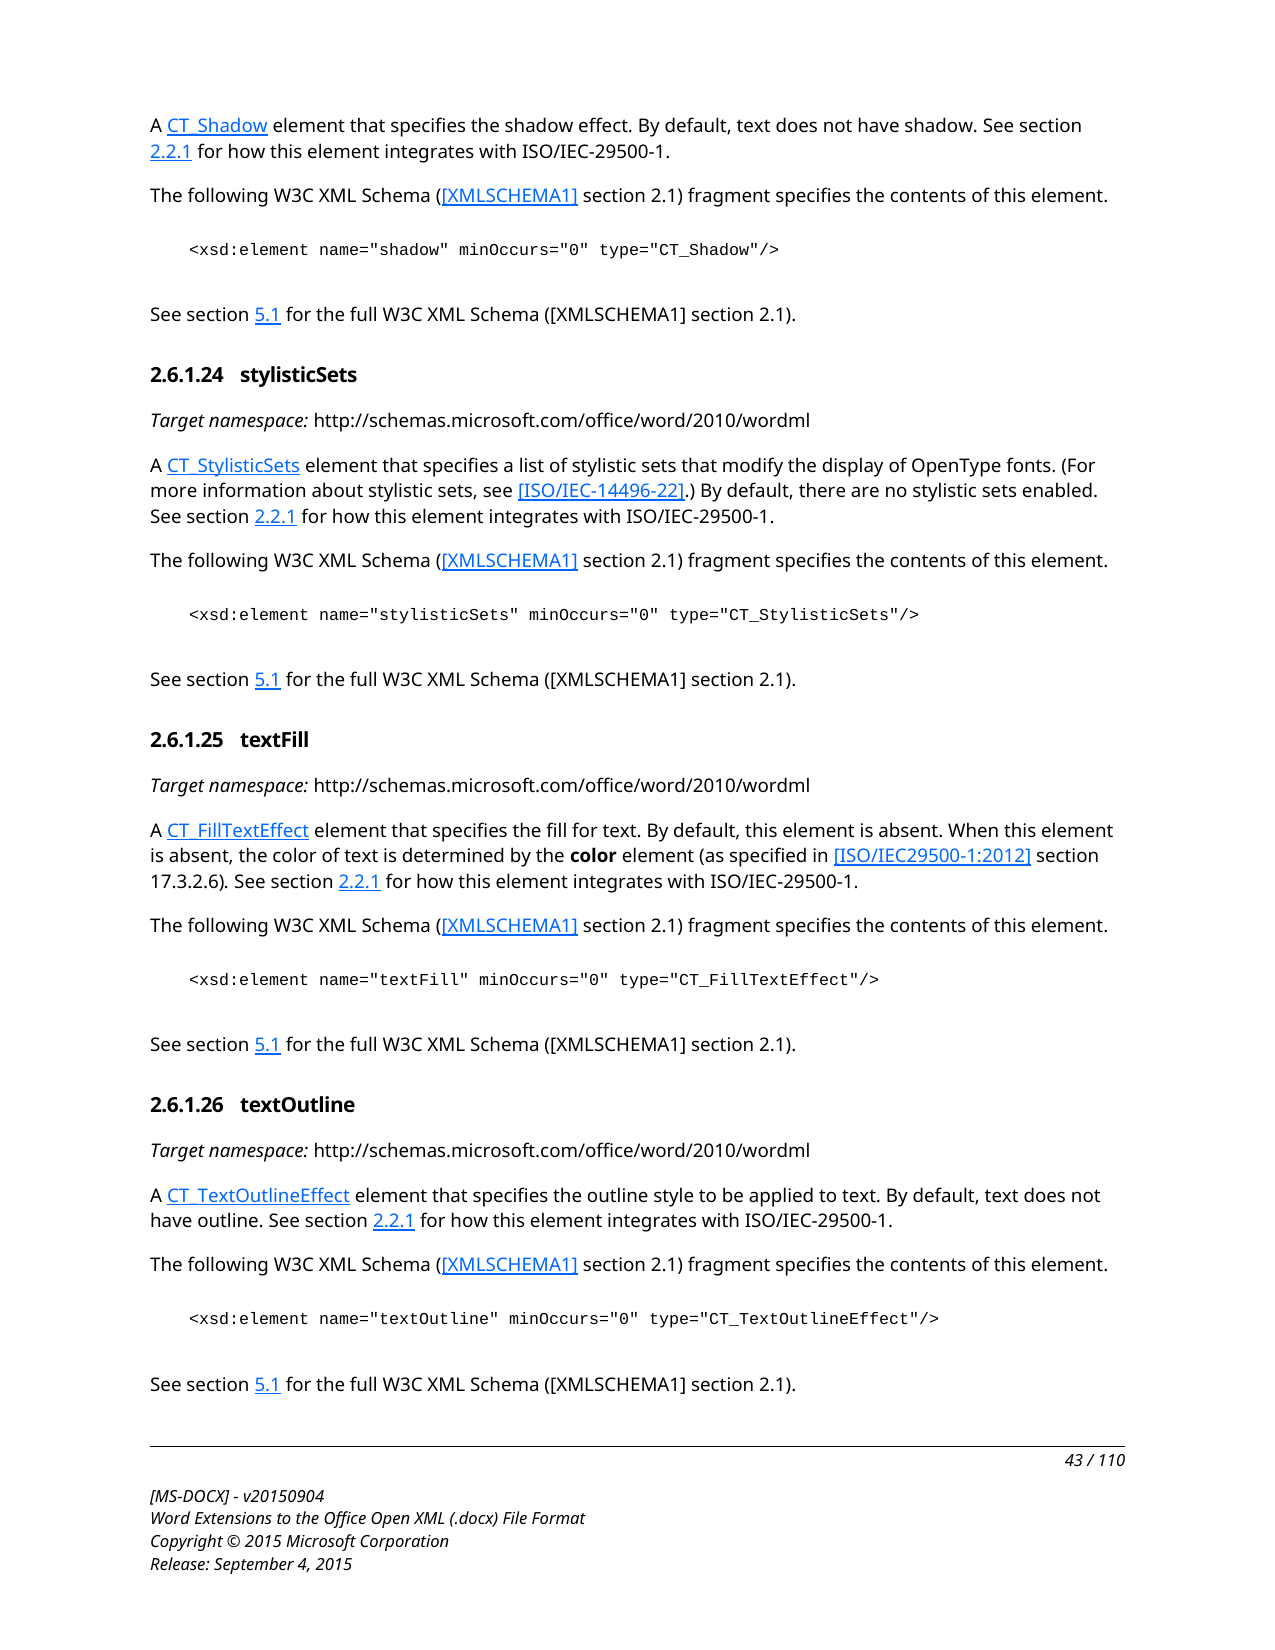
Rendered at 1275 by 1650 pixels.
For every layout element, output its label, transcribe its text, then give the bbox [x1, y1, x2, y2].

text See section 5.1 for the full W3C XML Schema ([XMLSCHEMA1] section 2.1). [150, 1032, 1125, 1057]
subtitle textOutline [150, 1091, 1125, 1119]
text See section 5.1 for the full W3C XML Schema ([XMLSCHEMA1] section 2.1). [150, 302, 1125, 327]
text The following W3C XML Schema ([XMLSCHEMA1] section 2.1) fragment specifies the contents of this element. [150, 547, 1125, 573]
text See section 5.1 for the full W3C XML Schema ([XMLSCHEMA1] section 2.1). [150, 1371, 1125, 1397]
subtitle stylisticSets [150, 361, 1125, 389]
text <xsd:element name="textFill" minOccurs="0" type="CT_FillTextEffect"/> [175, 963, 1137, 1000]
text The following W3C XML Schema ([XMLSCHEMA1] section 2.1) fragment specifies the contents of this element. [150, 912, 1125, 938]
text The following W3C XML Schema ([XMLSCHEMA1] section 2.1) fragment specifies the contents of this element. [150, 182, 1125, 208]
text <xsd:element name="shadow" minOccurs="0" type="CT_Shadow"/> [175, 233, 1137, 270]
text A CT_TextOutlineEffect element that specifies the outline style to be applied to text. By default, text does not have outline. See section 2.2.1 for how this element integrates with ISO/IEC-29500-1. [150, 1182, 1125, 1233]
text The following W3C XML Schema ([XMLSCHEMA1] section 2.1) fragment specifies the contents of this element. [150, 1252, 1125, 1277]
text A CT_StylisticSets element that specifies a list of stylistic sets that modify the display of OpenType fonts. (For more information about stylistic sets, see [ISO/IEC-14496-22].) By default, there are no stylistic sets enabled. See section 2.2.1 for how this element integrates with ISO/IEC-29500-1. [150, 452, 1125, 528]
text See section 5.1 for the full W3C XML Schema ([XMLSCHEMA1] section 2.1). [150, 667, 1125, 692]
text A CT_FillTextEffect element that specifies the fill for text. By default, this element is absent. When this element is absent, the color of text is determined by the color element (as specified in [ISO/IEC29500-1:2012] section 17.3.2.6). See section 2.2.1 for how this element integrates with ISO/IEC-29500-1. [150, 817, 1125, 893]
text <xsd:element name="stylisticSets" minOccurs="0" type="CT_StylisticSets"/> [175, 598, 1137, 635]
text Target namespace: http://schemas.microsoft.com/office/word/2010/wordml [150, 773, 1125, 798]
subtitle textFill [150, 726, 1125, 754]
text <xsd:element name="textOutline" minOccurs="0" type="CT_TextOutlineEffect"/> [175, 1302, 1137, 1340]
text A CT_Shadow element that specifies the shadow effect. By default, text does not have shadow. See section 2.2.1 for how this element integrates with ISO/IEC-29500-1. [150, 112, 1125, 163]
text Target namespace: http://schemas.microsoft.com/office/word/2010/wordml [150, 1138, 1125, 1163]
text Target namespace: http://schemas.microsoft.com/office/word/2010/wordml [150, 408, 1125, 433]
